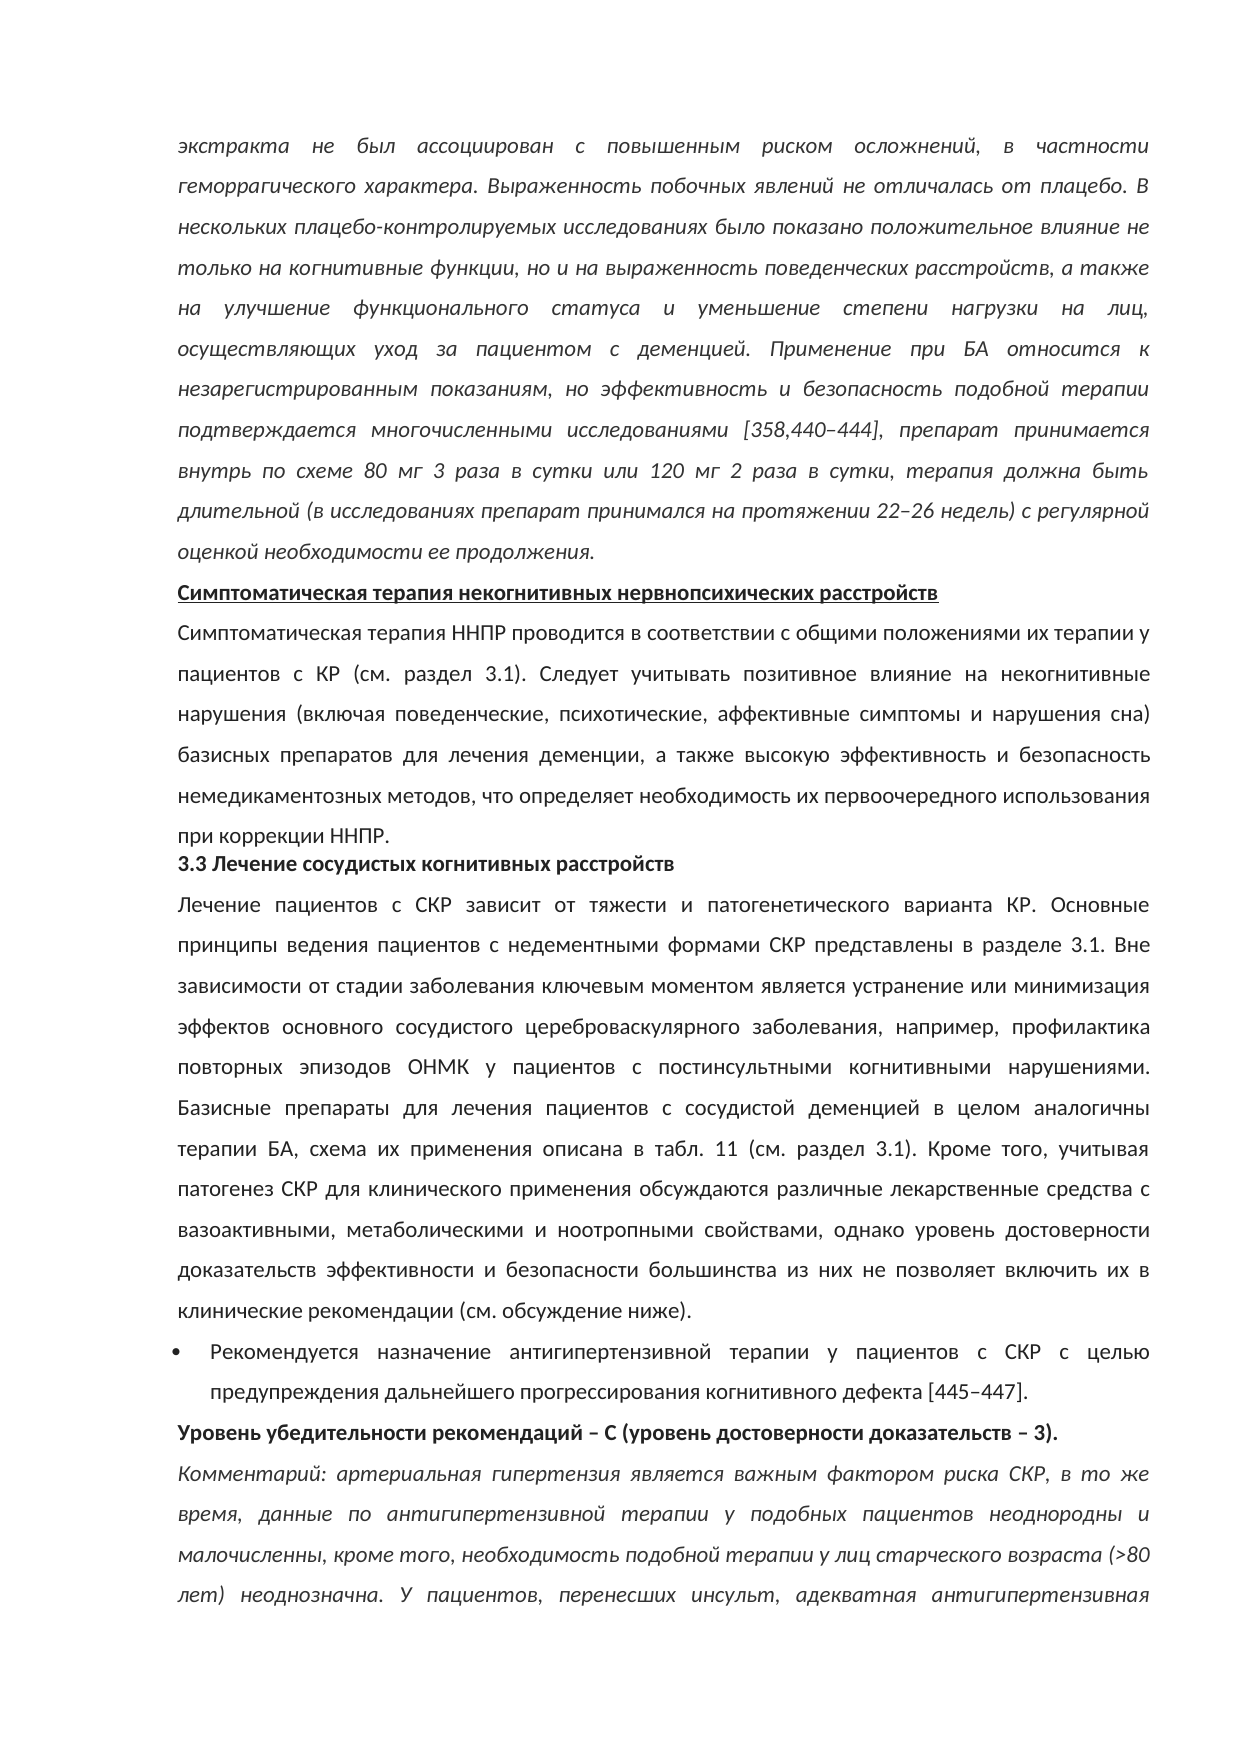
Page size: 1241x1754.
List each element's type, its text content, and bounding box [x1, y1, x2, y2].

text Симптоматическая терапия некогнитивных нервнопсихических расстройств [177, 565, 1152, 606]
list Рекомендуется назначение антигипертензивной терапии у пациентов с СКР с целью предупреждения дальнейшего прогрессирования когнитивного дефекта [445–447]. [172, 1324, 1152, 1406]
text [177, 1446, 1152, 1609]
text 3.3 Лечение сосудистых когнитивных расстройств [177, 849, 1152, 877]
text Симптоматическая терапия ННПР проводится в соответствии с общими положениями их терапии у пациентов с КР (см. раздел 3.1). Следует учитывать позитивное влияние на некогнитивные нарушения (включая поведенческие, психотические, аффективные симптомы и нарушения сна) базисных препаратов для лечения деменции, а также высокую эффективность и безопасность немедикаментозных методов, что определяет необходимость их первоочередного использования при коррекции ННПР. [177, 606, 1152, 849]
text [177, 118, 1152, 565]
text Уровень убедительности рекомендаций – С (уровень достоверности доказательств – 3). [177, 1406, 1152, 1446]
text Лечение пациентов с СКР зависит от тяжести и патогенетического варианта КР. Основные принципы ведения пациентов с недементными формами СКР представлены в разделе 3.1. Вне зависимости от стадии заболевания ключевым моментом является устранение или минимизация эффектов основного сосудистого цереброваскулярного заболевания, например, профилактика повторных эпизодов ОНМК у пациентов с постинсультными когнитивными нарушениями. Базисные препараты для лечения пациентов с сосудистой деменцией в целом аналогичны терапии БА, схема их применения описана в табл. 11 (см. раздел 3.1). Кроме того, учитывая патогенез СКР для клинического применения обсуждаются различные лекарственные средства с вазоактивными, метаболическими и ноотропными свойствами, однако уровень достоверности доказательств эффективности и безопасности большинства из них не позволяет включить их в клинические рекомендации (см. обсуждение ниже). [177, 877, 1152, 1324]
